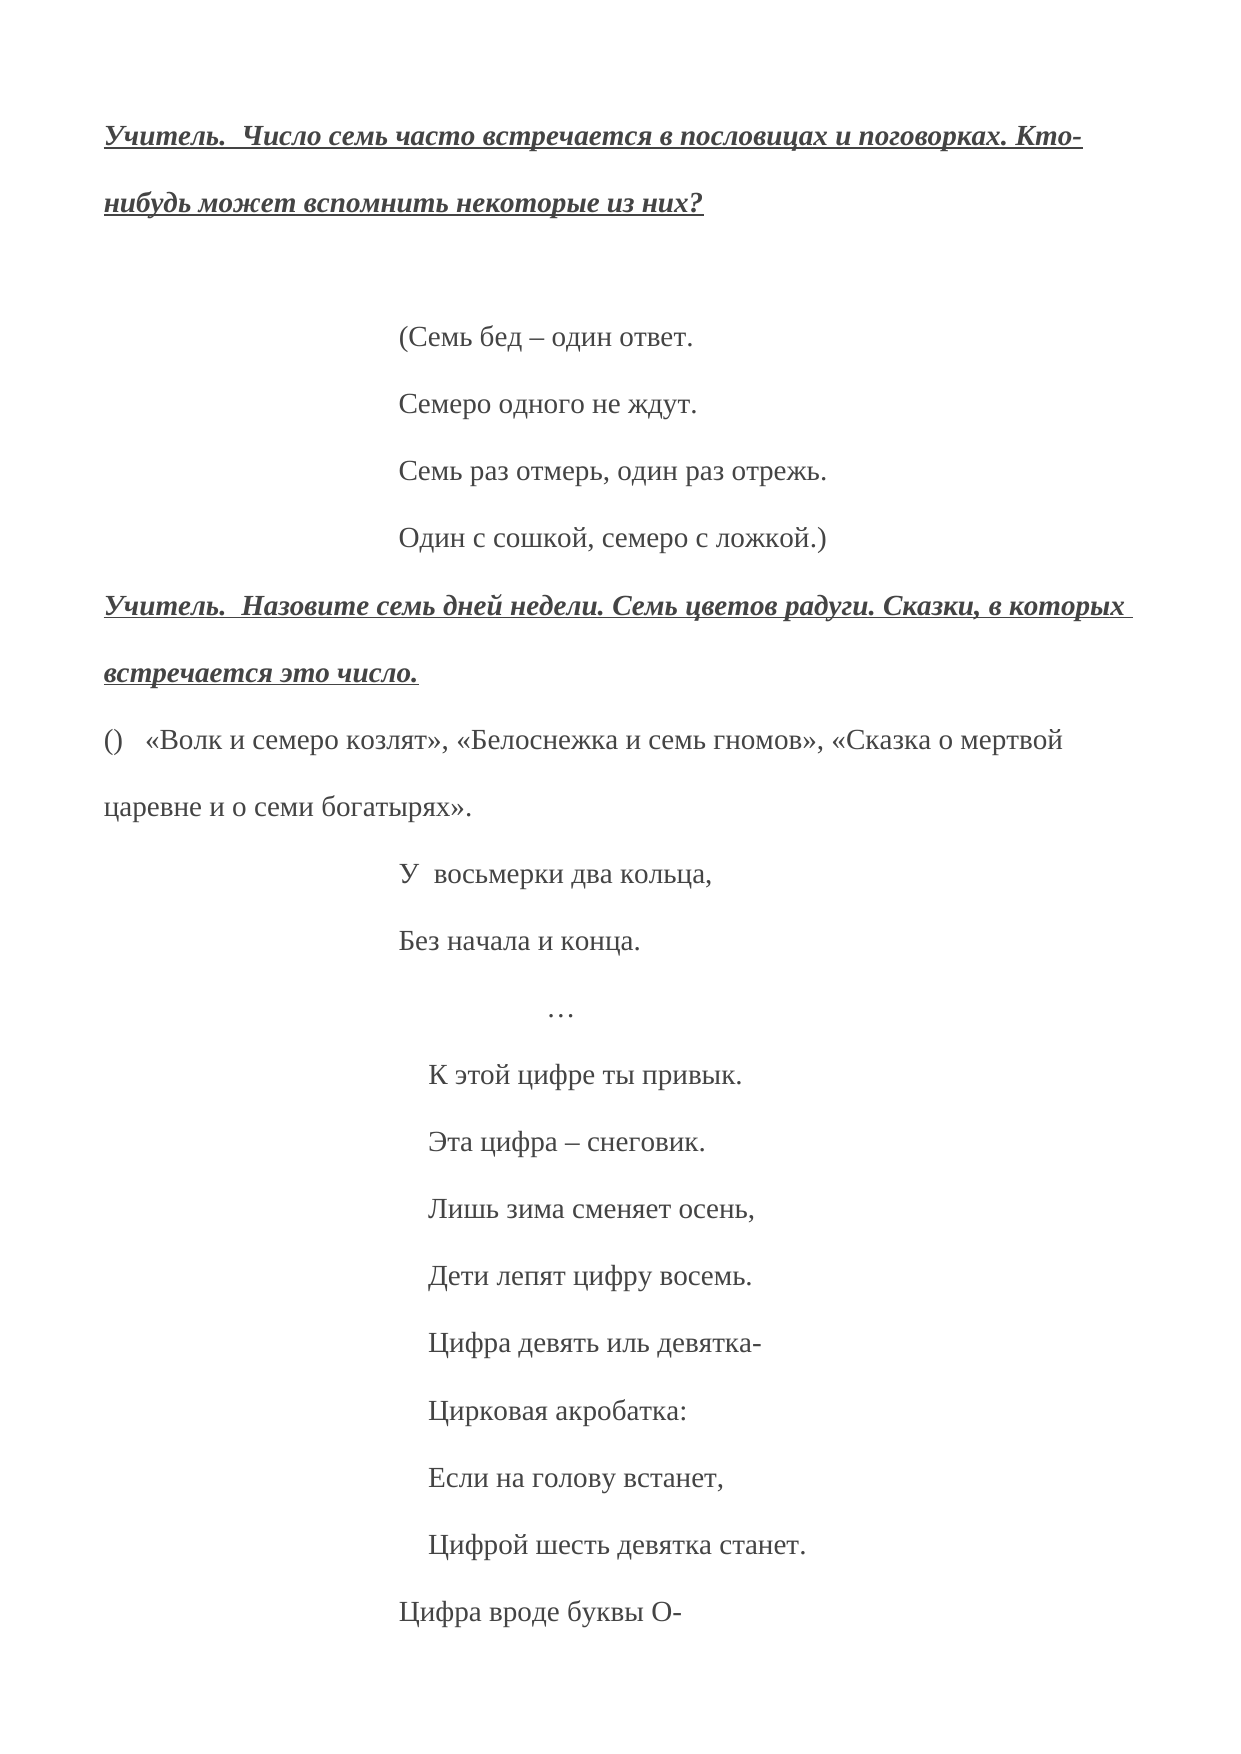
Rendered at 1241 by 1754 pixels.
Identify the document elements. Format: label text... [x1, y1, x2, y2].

text Цифра девять иль девятка- [369, 1326, 1152, 1359]
text Лишь зима сменяет осень, [369, 1191, 1152, 1225]
text Цифра вроде буквы О- [354, 1594, 1152, 1627]
text Учитель. Назовите семь дней недели. Семь цветов радуги. Сказки, в которых встречается это число. [103, 588, 1152, 688]
text Один с сошкой, семеро с ложкой.) [325, 521, 1152, 554]
text Цифрой шесть девятка станет. [384, 1527, 1152, 1560]
text Семеро одного не ждут. [325, 386, 1152, 420]
text Цирковая акробатка: [384, 1393, 1152, 1426]
text У восьмерки два кольца, [325, 856, 1152, 889]
text () «Волк и семеро козлят», «Белоснежка и семь гномов», «Сказка о мертвой царевне и о семи богатырях». [103, 722, 1152, 822]
text (Семь бед – один ответ. [325, 319, 1152, 353]
text Дети лепят цифру восемь. [384, 1258, 1152, 1292]
text … [502, 990, 1152, 1024]
text Учитель. Число семь часто встречается в пословицах и поговорках. Кто-нибудь может вспомнить некоторые из них? [103, 118, 1152, 219]
text Если на голову встанет, [369, 1460, 1152, 1493]
text Без начала и конца. [325, 923, 1152, 957]
text Семь раз отмерь, один раз отрежь. [325, 453, 1152, 487]
text Эта цифра – снеговик. [384, 1124, 1152, 1158]
text К этой цифре ты привык. [428, 1057, 1152, 1091]
